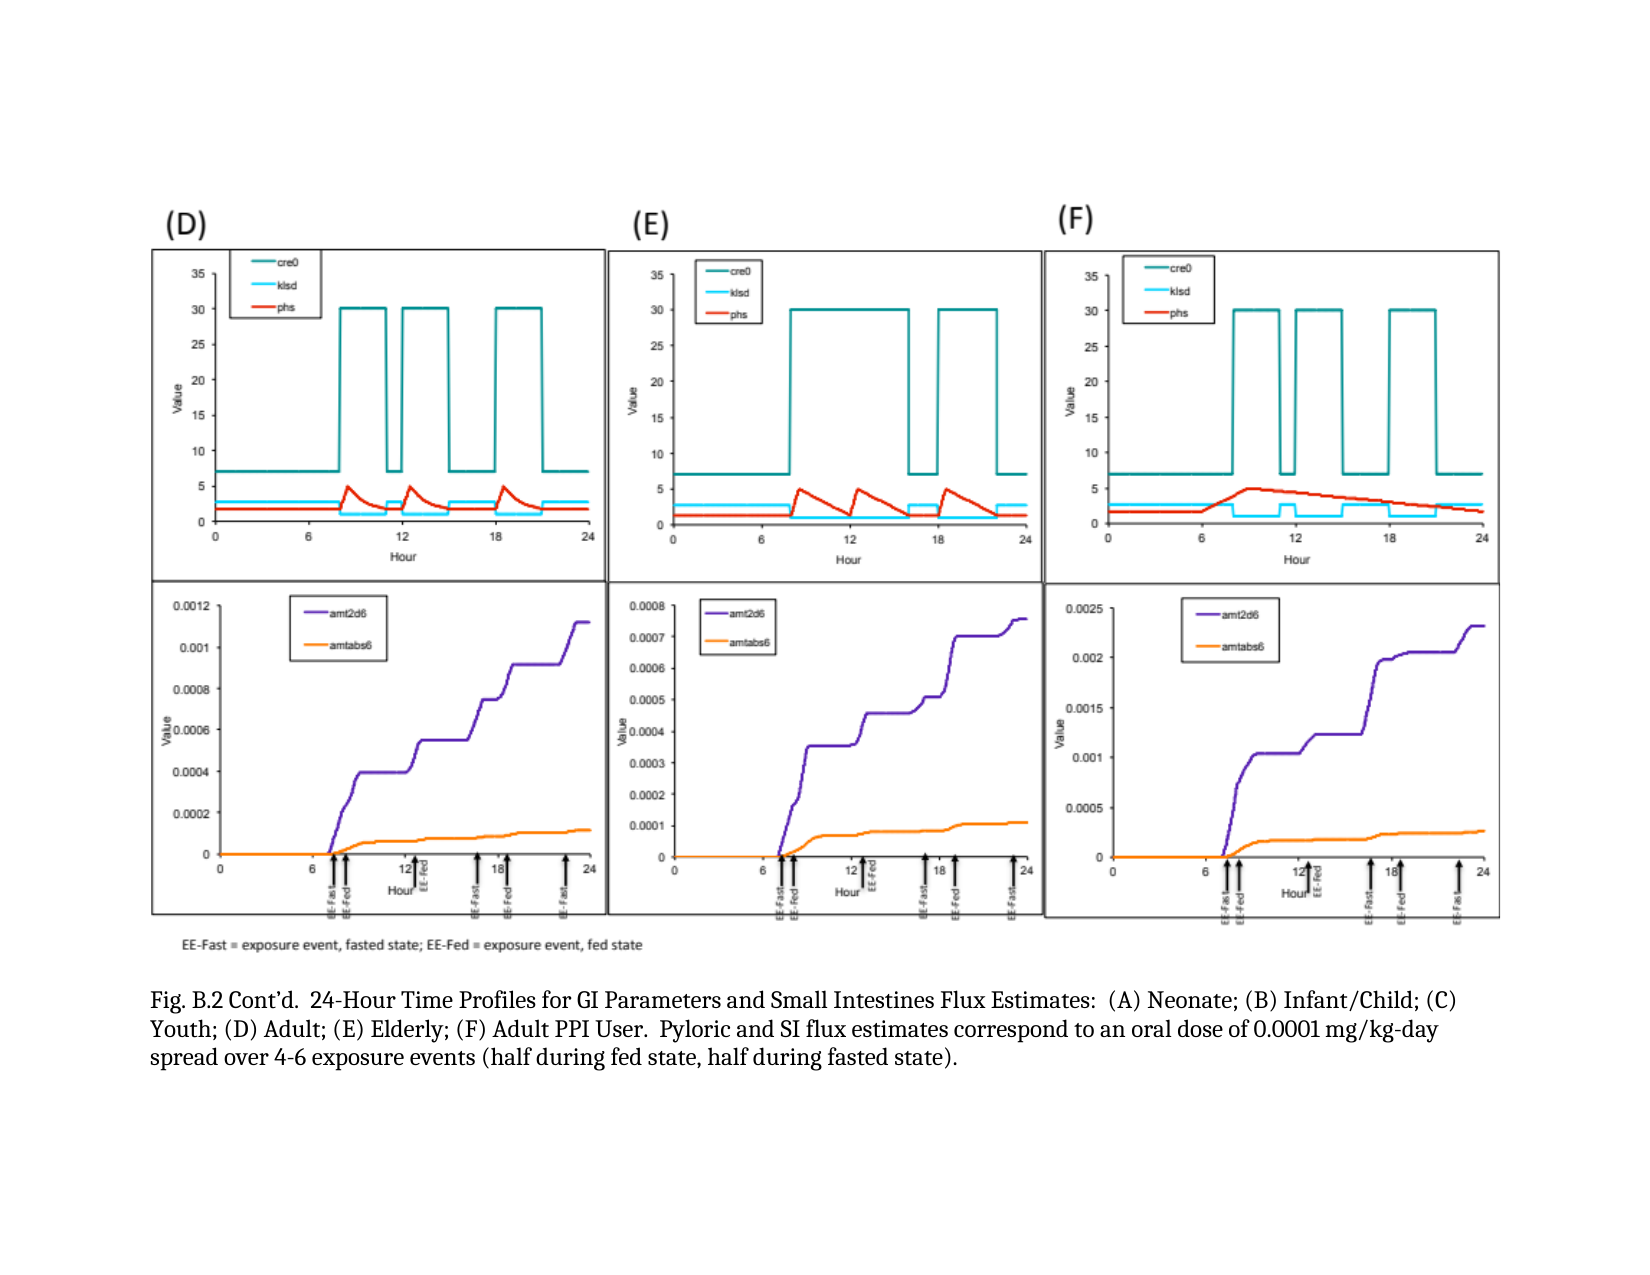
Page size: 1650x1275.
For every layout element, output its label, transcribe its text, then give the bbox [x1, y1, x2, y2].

text Fig. B.2 Cont’d. 24-Hour Time Profiles for GI Parameters and Small Intestines Flux Estimates: (A) Neonate; (B) Infant/Child; (C) Youth; (D) Adult; (E) Elderly; (F) Adult PPI User. Pyloric and SI flux estimates correspond to an oral dose of 0.0001 mg/kg-day spread over 4-6 exposure events (half during fed state, half during fasted state). [150, 986, 1500, 1072]
